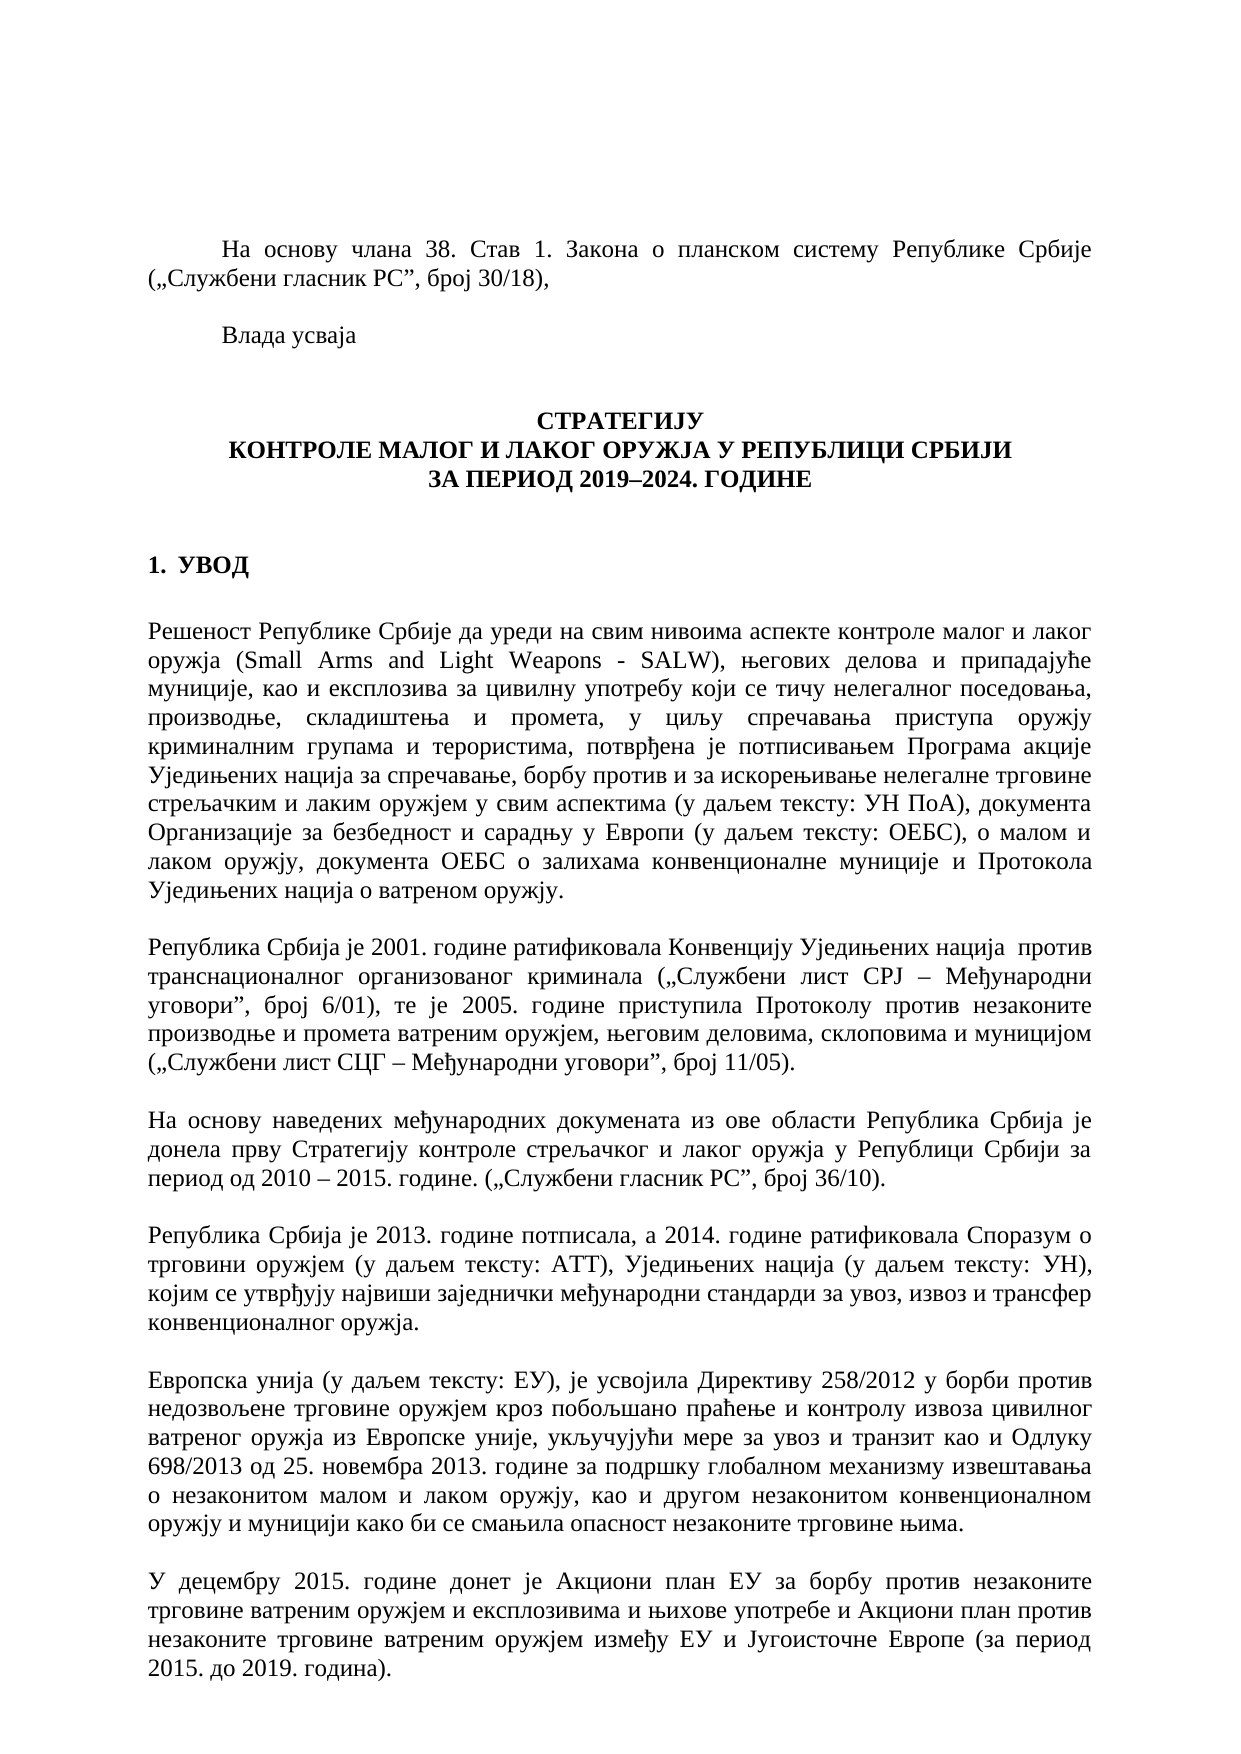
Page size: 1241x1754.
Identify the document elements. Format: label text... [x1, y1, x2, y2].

text КОНТРОЛЕ МАЛОГ И ЛАКОГ ОРУЖЈА У РЕПУБЛИЦИ СРБИЈИ [148, 435, 1093, 464]
list УВОД [148, 550, 1093, 579]
text СТРАТЕГИЈУ [148, 406, 1093, 435]
text ЗА ПЕРИОД 2019–2024. ГОДИНЕ [148, 464, 1093, 493]
text Европска унија (у даљем тексту: ЕУ), је усвојила Директиву 258/2012 у борби против недозвољене трговине оружјем кроз побољшано праћење и контролу извоза цивилног ватреног оружја из Европске уније, укључујући мере за увоз и транзит као и Одлуку 698/2013 од 25. новембра 2013. године за подршку глобалном механизму извештавања о незаконитом малом и лаком оружју, као и другом незаконитом конвенционалном оружју и муницији како би се смањила опасност незаконите трговине њима. [148, 1365, 1093, 1537]
text Решеност Републике Србије да уреди на свим нивоима аспекте контроле малог и лаког оружја (Small Arms and Light Weapons - SALW), његових делова и припадајуће муниције, као и експлозива за цивилну употребу који се тичу нелегалног поседовања, производње, складиштења и промета, у циљу спречавања приступа оружју криминалним групама и терористима, потврђена је потписивањем Програма акције Уједињених нација за спречавање, борбу против и за искорењивање нелегалне трговине стрељачким и лаким оружјем у свим аспектима (у даљем тексту: УН ПоА), документа Организације за безбедност и сарадњу у Европи (у даљем тексту: ОЕБС), о малом и лаком оружју, документа ОЕБС о залихама конвенционалне муниције и Протокола Уједињених нација о ватреном оружју. [148, 616, 1093, 903]
text На основу члана 38. Став 1. Закона о планском систему Републике Србије („Службени гласник РС”, број 30/18), [148, 234, 1093, 291]
text На основу наведених међународних докумената из ове области Република Србија је донела прву Стратегију контроле стрељачког и лаког оружја у Републици Србији за период од 2010 ‒ 2015. године. („Службени гласник РС”, број 36/10). [148, 1105, 1093, 1191]
text У децембру 2015. године донет је Акциони план ЕУ за борбу против незаконите трговине ватреним оружјем и експлозивима и њихове употребе и Акциони план против незаконите трговине ватреним оружјем између ЕУ и Југоисточне Европе (за период 2015. до 2019. година). [148, 1566, 1093, 1681]
text Влада усваја [148, 320, 1093, 349]
text Република Србија је 2001. године ратификовала Конвенцију Уједињених нација против транснационалног организованог криминала („Службени лист СРЈ – Међународни уговори”, број 6/01), те је 2005. године приступила Протоколу против незаконите производње и промета ватреним оружјем, његовим деловима, склоповима и муницијом („Службени лист СЦГ – Међународни уговори”, број 11/05). [148, 932, 1093, 1076]
text Република Србија је 2013. године потписала, а 2014. године ратификовала Споразум о трговини оружјем (у даљем тексту: АТТ), Уједињених нација (у даљем тексту: УН), којим се утврђују највиши заједнички међународни стандарди за увоз, извоз и трансфер конвенционалног оружја. [148, 1221, 1093, 1336]
